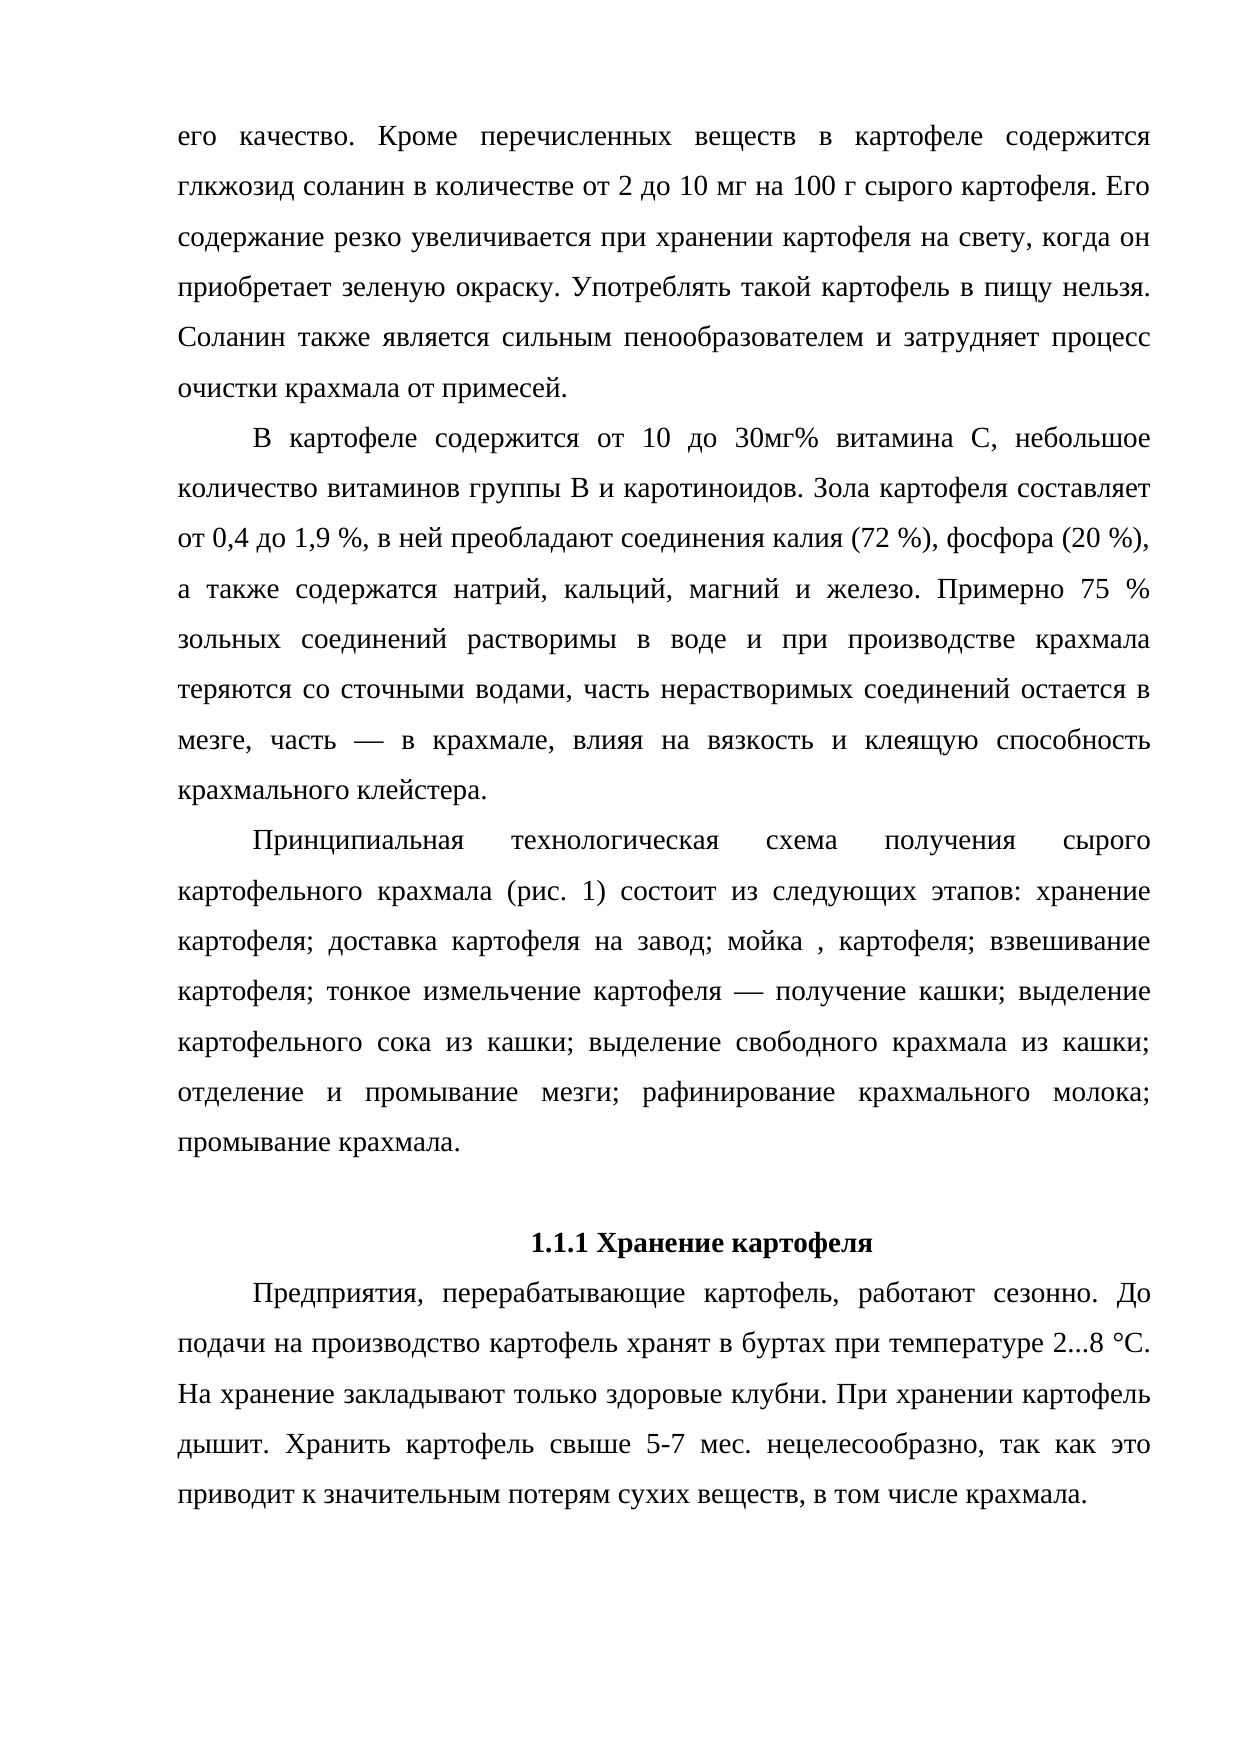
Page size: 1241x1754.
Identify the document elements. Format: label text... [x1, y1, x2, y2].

text 1.1.1 Хранение картофеля [177, 1225, 1152, 1258]
text Принципиальная технологическая схема получения сырого картофельного крахмала (рис. 1) состоит из следующих этапов: хранение картофеля; доставка картофеля на завод; мойка , картофеля; взвешивание картофеля; тонкое измельчение картофеля — получение кашки; выделение картофельного сока из кашки; выделение свободного крахмала из кашки; отделение и промывание мезги; рафинирование крахмального молока; промывание крахмала. [177, 822, 1152, 1158]
text В картофеле содержится от 10 до 30мг% витамина С, небольшое количество витаминов группы В и каротиноидов. Зола картофеля составляет от 0,4 до 1,9 %, в ней преобладают соединения калия (72 %), фосфора (20 %), а также содержатся натрий, кальций, магний и железо. Примерно 75 % зольных соединений растворимы в воде и при производстве крахмала теряются со сточными водами, часть нерастворимых соединений остается в мезге, часть — в крахмале, влияя на вязкость и клеящую способность крахмального клейстера. [177, 420, 1152, 806]
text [177, 118, 1152, 403]
text Предприятия, перерабатывающие картофель, работают сезонно. До подачи на производство картофель хранят в буртах при температуре 2...8 °С. На хранение закладывают только здоровые клубни. При хранении картофель дышит. Хранить картофель свыше 5-7 мес. нецелесообразно, так как это приводит к значительным потерям сухих веществ, в том числе крахмала. [177, 1275, 1152, 1510]
